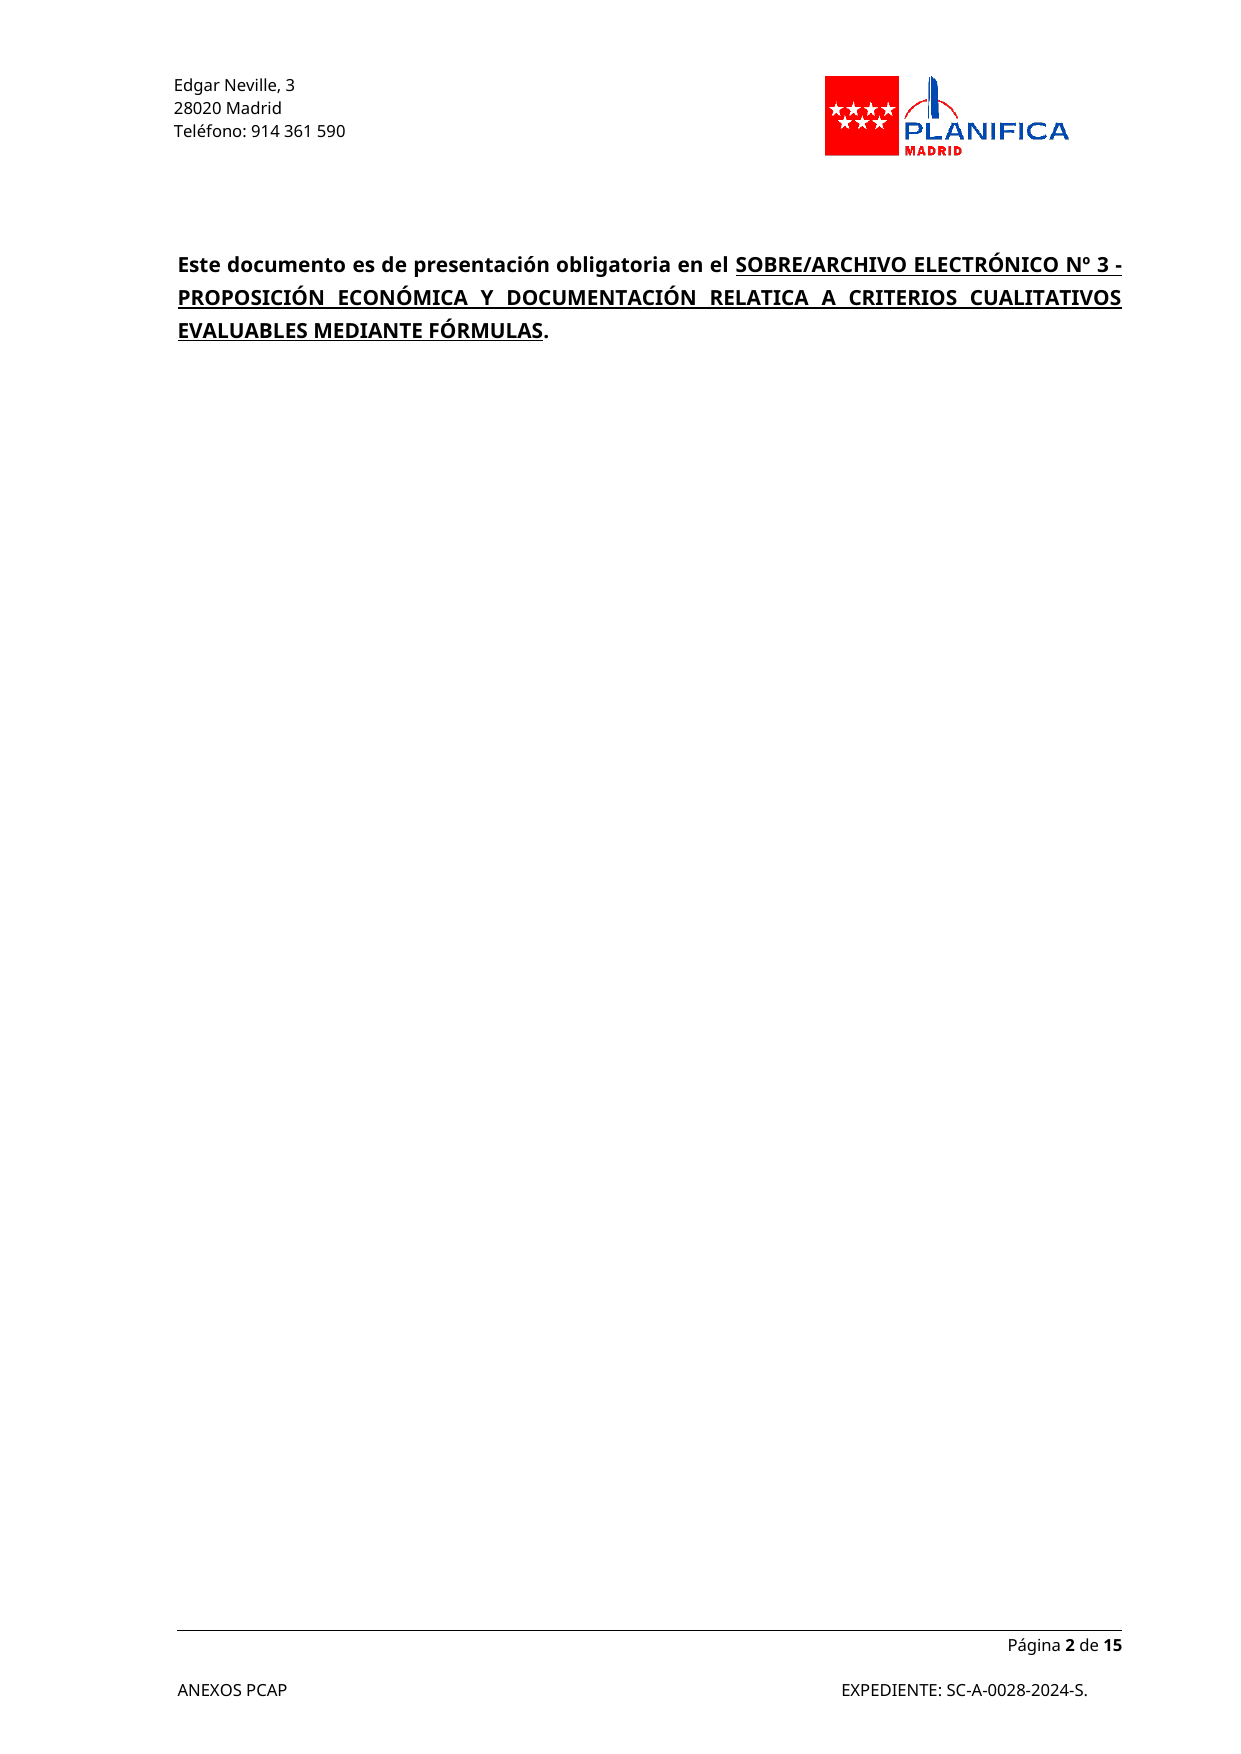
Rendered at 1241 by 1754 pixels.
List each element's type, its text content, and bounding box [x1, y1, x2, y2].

text Este documento es de presentación obligatoria en el SOBRE/ARCHIVO ELECTRÓNICO Nº 3 - PROPOSICIÓN ECONÓMICA Y DOCUMENTACIÓN RELATICA A CRITERIOS CUALITATIVOS EVALUABLES MEDIANTE FÓRMULAS. [177, 251, 1122, 307]
picture [824, 75, 1076, 156]
text Este documento es de presentación obligatoria en el SOBRE/ARCHIVO ELECTRÓNICO Nº 3 - PROPOSICIÓN ECONÓMICA Y DOCUMENTACIÓN RELATICA A CRITERIOS CUALITATIVOS EVALUABLES MEDIANTE FÓRMULAS. [177, 308, 1122, 344]
